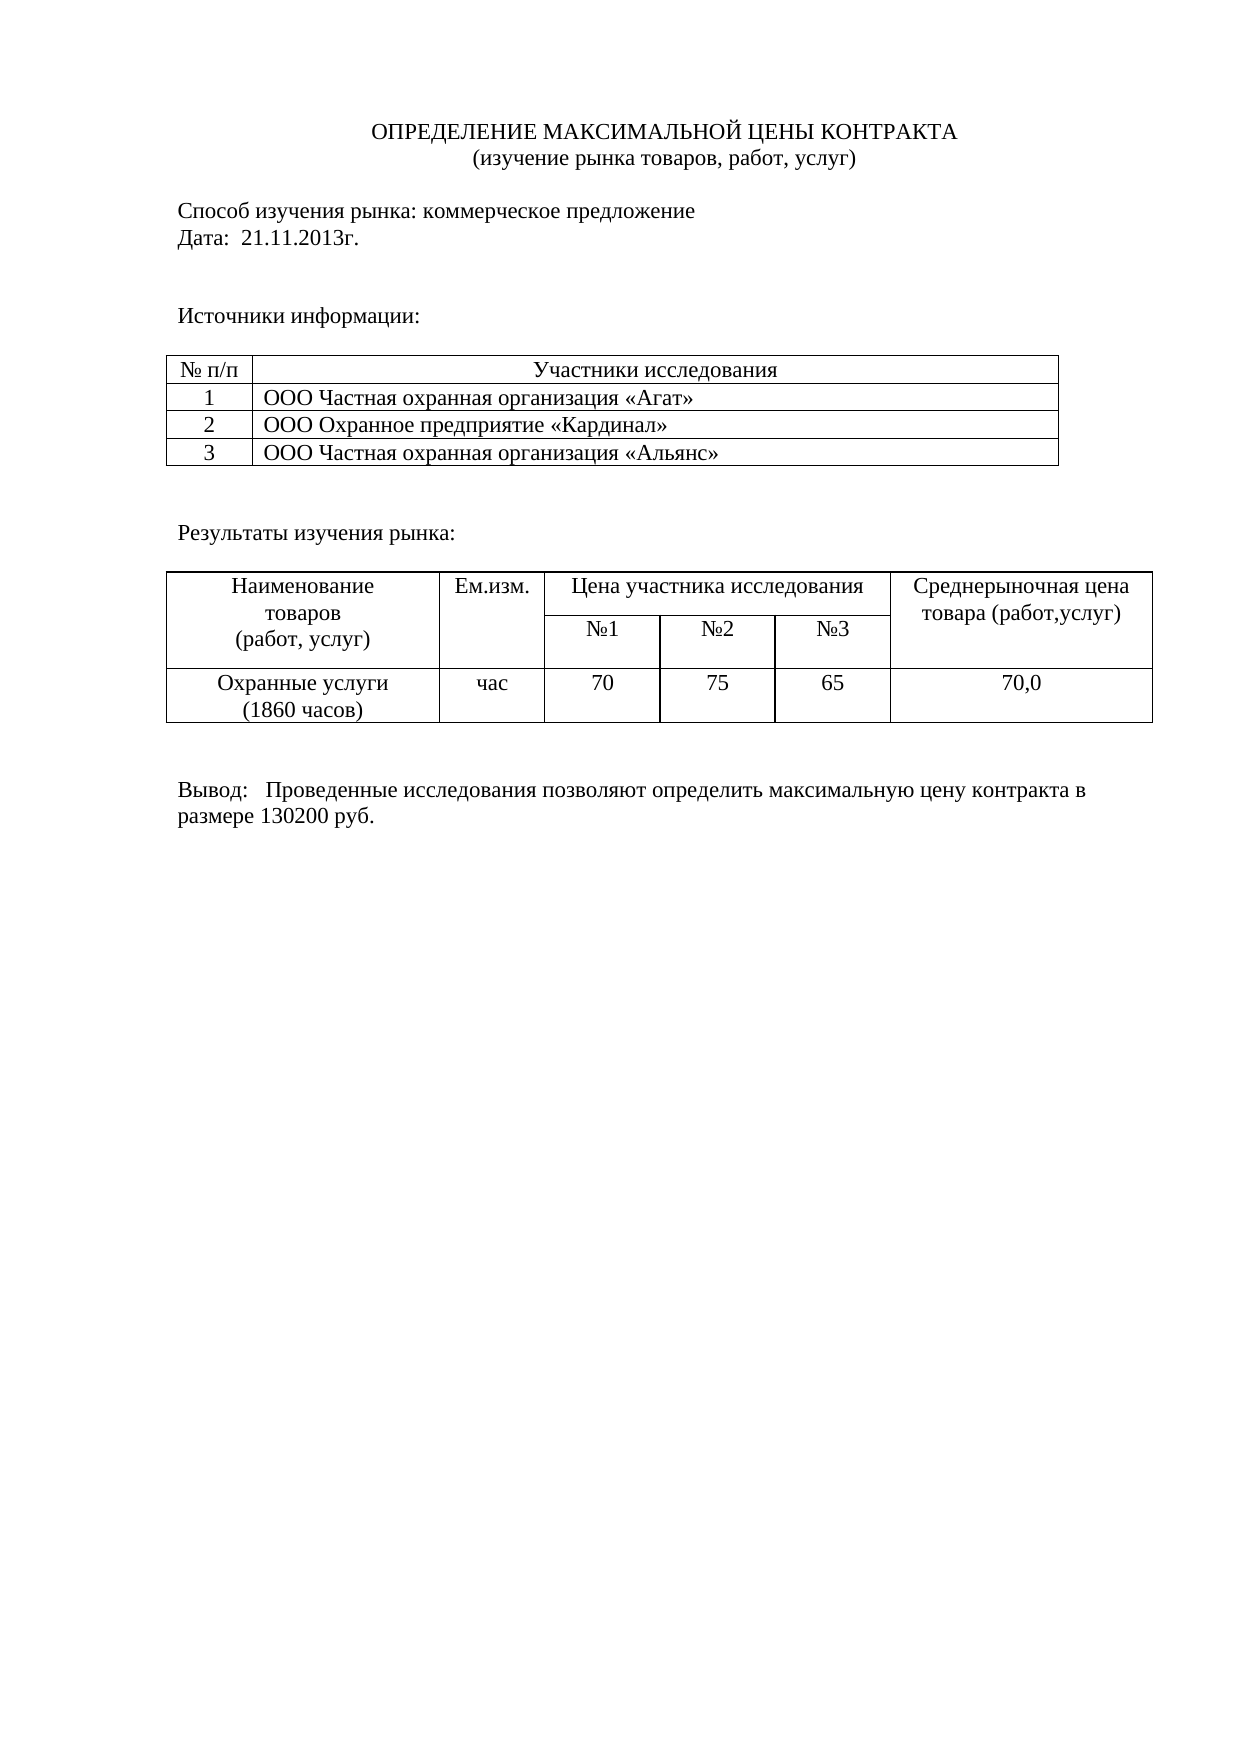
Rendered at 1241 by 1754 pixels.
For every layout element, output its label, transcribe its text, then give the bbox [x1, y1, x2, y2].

table_cell ООО Частная охранная организация «Альянс» [253, 439, 1058, 465]
table_header № п/п [167, 356, 252, 383]
text (изучение рынка товаров, работ, услуг) [177, 144, 1152, 171]
table_header Участники исследования [253, 356, 1058, 383]
table_cell Охранные услуги (1860 часов) [167, 669, 439, 722]
text ОПРЕДЕЛЕНИЕ МАКСИМАЛЬНОЙ ЦЕНЫ КОНТРАКТА [177, 118, 1152, 144]
text Результаты изучения рынка: [177, 519, 1152, 545]
text Дата: 21.11.2013г. [177, 223, 1152, 250]
table_cell 65 [776, 669, 890, 722]
table_header Ем.изм. [440, 573, 544, 668]
table_header Среднерыночная цена товара (работ,услуг) [891, 573, 1152, 668]
table_cell 1 [167, 384, 252, 410]
table_cell 70 [545, 669, 659, 722]
table_cell 3 [167, 439, 252, 465]
table_cell №3 [776, 616, 890, 668]
table_cell №1 [545, 616, 659, 668]
table_header Цена участника исследования [545, 573, 890, 614]
table_cell 70,0 [891, 669, 1152, 722]
table_cell 75 [661, 669, 774, 722]
table_cell ООО Частная охранная организация «Агат» [253, 384, 1058, 410]
table_cell 2 [167, 411, 252, 437]
text Вывод: Проведенные исследования позволяют определить максимальную цену контракта в размере 130200 руб. [177, 776, 1152, 828]
table_cell №2 [661, 616, 774, 668]
table_cell час [440, 669, 544, 722]
text Способ изучения рынка: коммерческое предложение [177, 197, 1152, 223]
table_header Наименование товаров (работ, услуг) [167, 573, 439, 668]
text Источники информации: [177, 303, 1152, 329]
table_cell ООО Охранное предприятие «Кардинал» [253, 411, 1058, 437]
